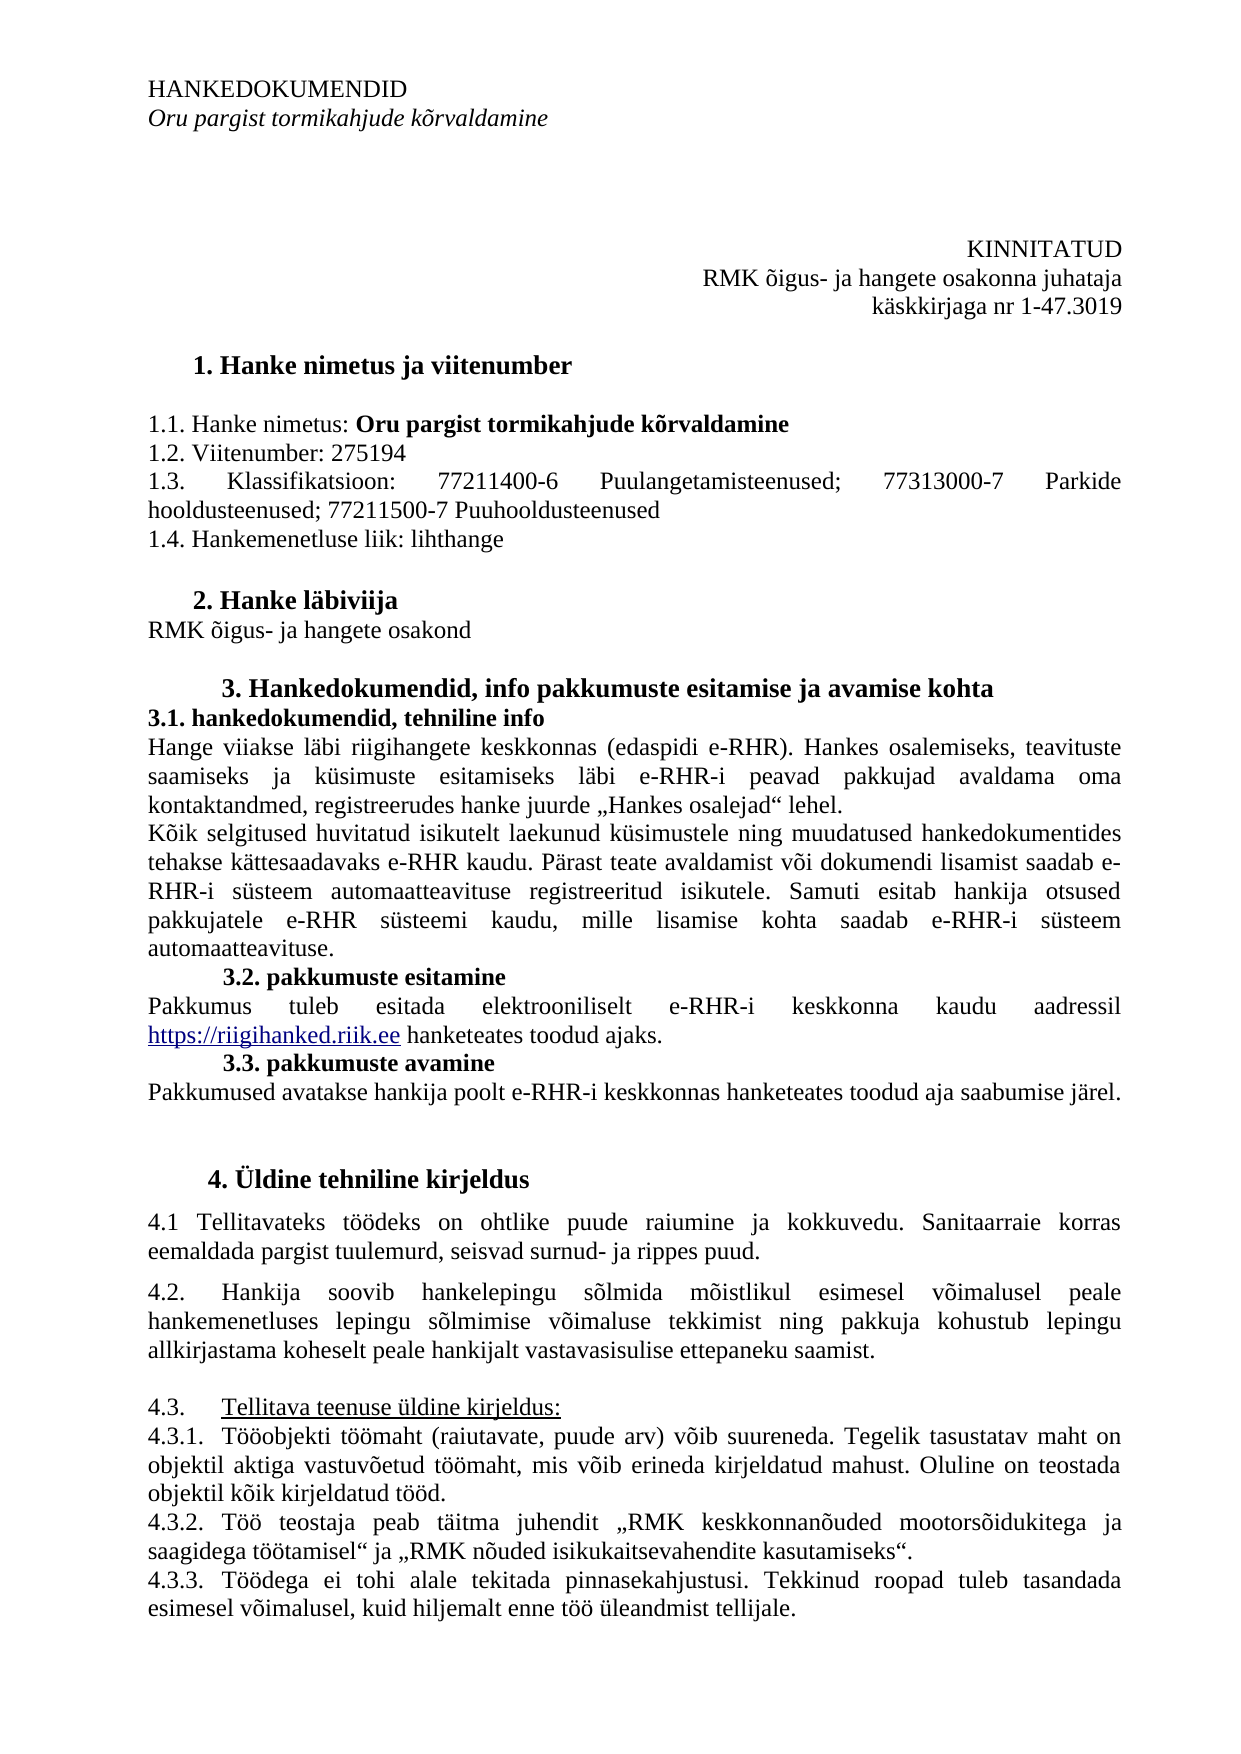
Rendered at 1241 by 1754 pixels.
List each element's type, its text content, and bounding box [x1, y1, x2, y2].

text 1.3. Klassifikatsioon: 77211400-6 Puulangetamisteenused; 77313000-7 Parkide hooldusteenused; 77211500-7 Puuhooldusteenused [148, 466, 1122, 524]
list Tellitava teenuse üldine kirjeldus: [148, 1392, 1122, 1421]
list Töö teostaja peab täitma juhendit „RMK keskkonnanõuded mootorsõidukitega ja saagidega töötamisel“ ja „RMK nõuded isikukaitsevahendite kasutamiseks“. [148, 1507, 1122, 1565]
text RMK õigus- ja hangete osakonna juhataja [148, 263, 1122, 291]
list Tööobjekti töömaht (raiutavate, puude arv) võib suureneda. Tegelik tasustatav maht on objektil aktiga vastuvõetud töömaht, mis võib erineda kirjeldatud mahust. Oluline on teostada objektil kõik kirjeldatud tööd. [148, 1421, 1122, 1507]
text Kõik selgitused huvitatud isikutelt laekunud küsimustele ning muudatused hankedokumentides tehakse kättesaadavaks e-RHR kaudu. Pärast teate avaldamist või dokumendi lisamist saadab e-RHR-i süsteem automaatteavituse registreeritud isikutele. Samuti esitab hankija otsused pakkujatele e-RHR süsteemi kaudu, mille lisamise kohta saadab e-RHR-i süsteem automaatteavituse. [148, 818, 1122, 962]
text Hange viiakse läbi riigihangete keskkonnas (edaspidi e-RHR). Hankes osalemiseks, teavituste saamiseks ja küsimuste esitamiseks läbi e-RHR-i peavad pakkujad avaldama oma kontaktandmed, registreerudes hanke juurde „Hankes osalejad“ lehel. [148, 732, 1122, 818]
text 3.1. hankedokumendid, tehniline info [148, 703, 1122, 732]
subtitle 1. Hanke nimetus ja viitenumber [148, 349, 1122, 380]
subtitle 3.2. pakkumuste esitamine [148, 962, 1122, 991]
list Hankija soovib hankelepingu sõlmida mõistlikul esimesel võimalusel peale hankemenetluses lepingu sõlmimise võimaluse tekkimist ning pakkuja kohustub lepingu allkirjastama koheselt peale hankijalt vastavasisulise ettepaneku saamist. [148, 1277, 1122, 1363]
list Töödega ei tohi alale tekitada pinnasekahjustusi. Tekkinud roopad tuleb tasandada esimesel võimalusel, kuid hiljemalt enne töö üleandmist tellijale. [148, 1565, 1122, 1622]
subtitle 3.3. pakkumuste avamine [148, 1048, 1122, 1077]
text 3. Hankedokumendid, info pakkumuste esitamise ja avamise kohta [148, 672, 1122, 703]
text Pakkumus tuleb esitada elektrooniliselt e-RHR-i keskkonna kaudu aadressil https://riigihanked.riik.ee hanketeates toodud ajaks. [148, 991, 1122, 1048]
text KINNITATUD [148, 234, 1122, 263]
text 1.2. Viitenumber: 275194 [148, 438, 1122, 466]
text 1.1. Hanke nimetus: Oru pargist tormikahjude kõrvaldamine [148, 409, 1122, 438]
subtitle 2. Hanke läbiviija [148, 584, 1122, 615]
text 4.1 Tellitavateks töödeks on ohtlike puude raiumine ja kokkuvedu. Sanitaarraie korras eemaldada pargist tuulemurd, seisvad surnud- ja rippes puud. [148, 1207, 1122, 1265]
text 1.4. Hankemenetluse liik: lihthange [148, 524, 1122, 553]
text Pakkumused avatakse hankija poolt e-RHR-i keskkonnas hanketeates toodud aja saabumise järel. [148, 1077, 1122, 1106]
text RMK õigus- ja hangete osakond [148, 615, 1122, 644]
text käskkirjaga nr 1-47.3019 [148, 291, 1122, 320]
subtitle 4. Üldine tehniline kirjeldus [148, 1163, 1122, 1195]
